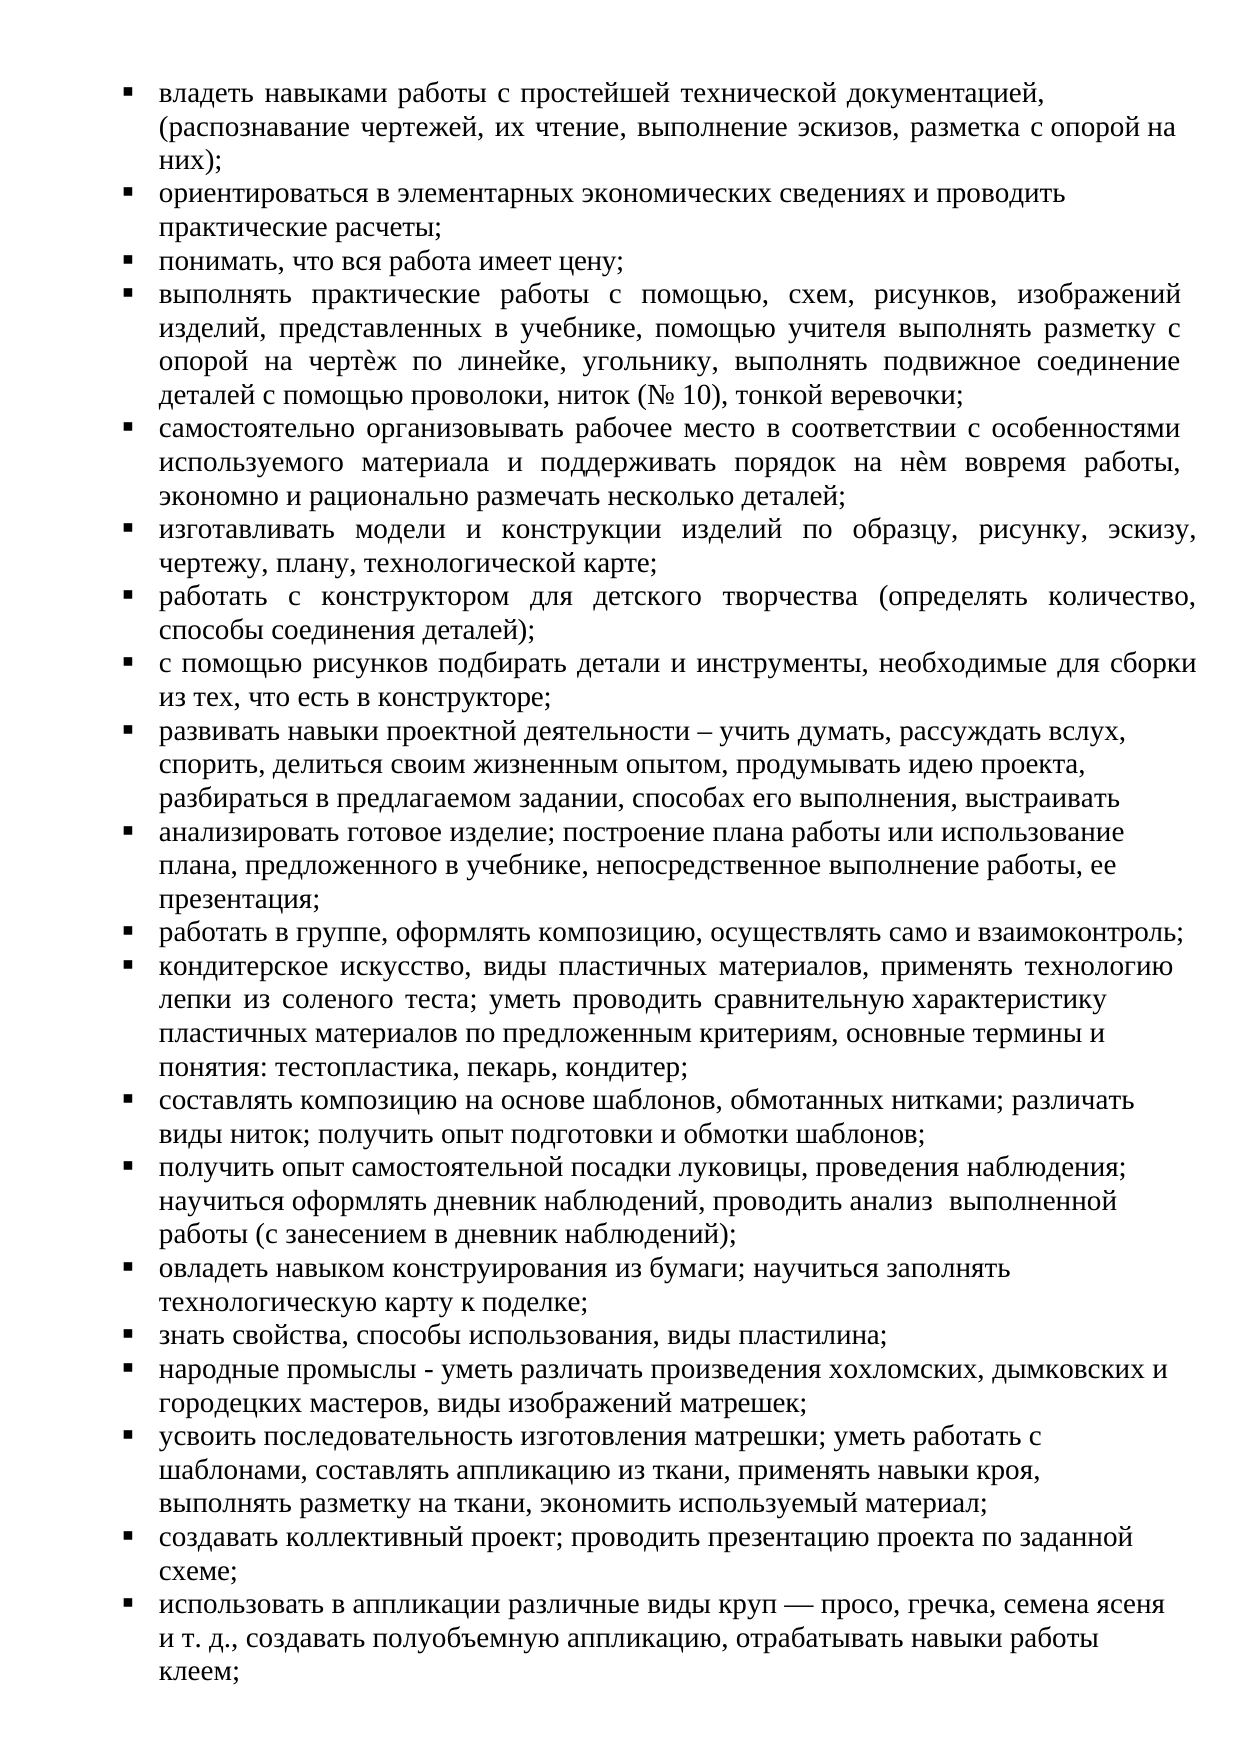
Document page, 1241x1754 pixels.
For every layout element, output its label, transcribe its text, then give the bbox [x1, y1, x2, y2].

list получить опыт самостоятельной посадки луковицы, проведения наблюдения; научиться оформлять дневник наблюдений, проводить анализ выполненной работы (с занесением в дневник наблюдений); [121, 1149, 1181, 1250]
list составлять композицию на основе шаблонов, обмотанных нитками; различать виды ниток; получить опыт подготовки и обмотки шаблонов; [121, 1082, 1196, 1149]
list народные промыслы - уметь различать произведения хохломских, дымковских и городецких мастеров, виды изображений матрешек; [121, 1351, 1196, 1418]
list владеть навыками работы с простейшей технической документацией, (распознавание чертежей, их чтение, выполнение эскизов, разметка с опорой на них); [121, 77, 1181, 175]
list изготавливать модели и конструкции изделий по образцу, рисунку, эскизу, чертежу, плану, технологической карте; [121, 511, 1196, 578]
list понимать, что вся работа имеет цену; [121, 243, 1196, 276]
list самостоятельно организовывать рабочее место в соответствии с особенностями используемого материала и поддерживать порядок на нѐм вовремя работы, экономно и рационально размечать несколько деталей; [121, 411, 1182, 511]
list с помощью рисунков подбирать детали и инструменты, необходимые для сборки из тех, что есть в конструкторе; [121, 646, 1196, 713]
list анализировать готовое изделие; построение плана работы или использование плана, предложенного в учебнике, непосредственное выполнение работы, ее презентация; [121, 814, 1182, 914]
list развивать навыки проектной деятельности – учить думать, рассуждать вслух, спорить, делиться своим жизненным опытом, продумывать идею проекта, разбираться в предлагаемом задании, способах его выполнения, выстраивать [121, 713, 1181, 814]
list использовать в аппликации различные виды круп — просо, гречка, семена ясеня и т. д., создавать полуобъемную аппликацию, отрабатывать навыки работы клеем; [121, 1586, 1181, 1687]
list знать свойства, способы использования, виды пластилина; [121, 1317, 1196, 1351]
list ориентироваться в элементарных экономических сведениях и проводить практические расчеты; [121, 175, 1196, 243]
list работать в группе, оформлять композицию, осуществлять само и взаимоконтроль; [121, 914, 1196, 948]
list работать с конструктором для детского творчества (определять количество, способы соединения деталей); [121, 578, 1196, 646]
list создавать коллективный проект; проводить презентацию проекта по заданной схеме; [121, 1519, 1196, 1586]
list выполнять практические работы с помощью, схем, рисунков, изображений изделий, представленных в учебнике, помощью учителя выполнять разметку с опорой на чертѐж по линейке, угольнику, выполнять подвижное соединение деталей с помощью проволоки, ниток (№ 10), тонкой веревочки; [121, 276, 1182, 411]
list овладеть навыком конструирования из бумаги; научиться заполнять технологическую карту к поделке; [121, 1250, 1196, 1317]
list кондитерское искусство, виды пластичных материалов, применять технологию лепки из соленого теста; уметь проводить сравнительную характеристику пластичных материалов по предложенным критериям, основные термины и понятия: тестопластика, пекарь, кондитер; [121, 948, 1181, 1082]
list усвоить последовательность изготовления матрешки; уметь работать с шаблонами, составлять аппликацию из ткани, применять навыки кроя, выполнять разметку на ткани, экономить используемый материал; [121, 1418, 1181, 1519]
